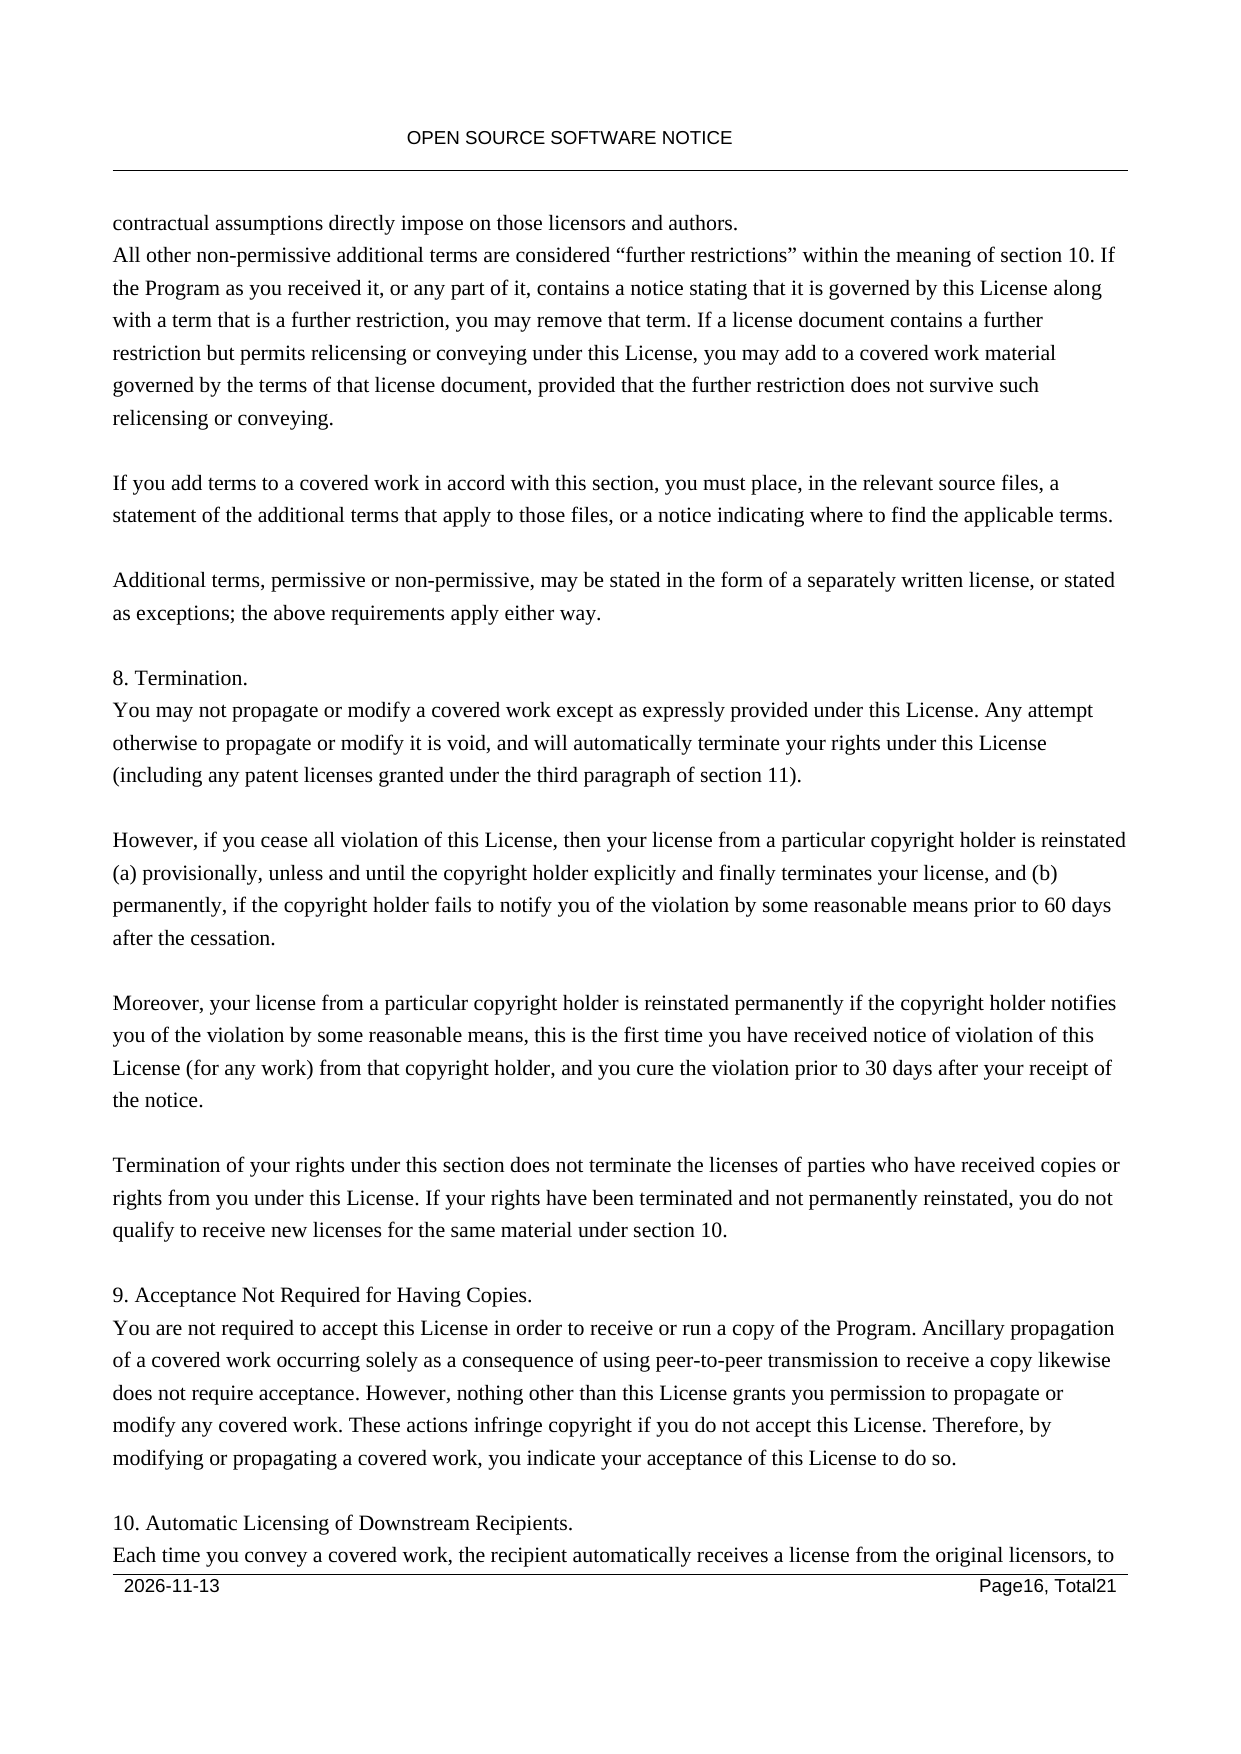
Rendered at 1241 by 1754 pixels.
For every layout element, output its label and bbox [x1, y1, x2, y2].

text [112, 206, 1128, 1571]
